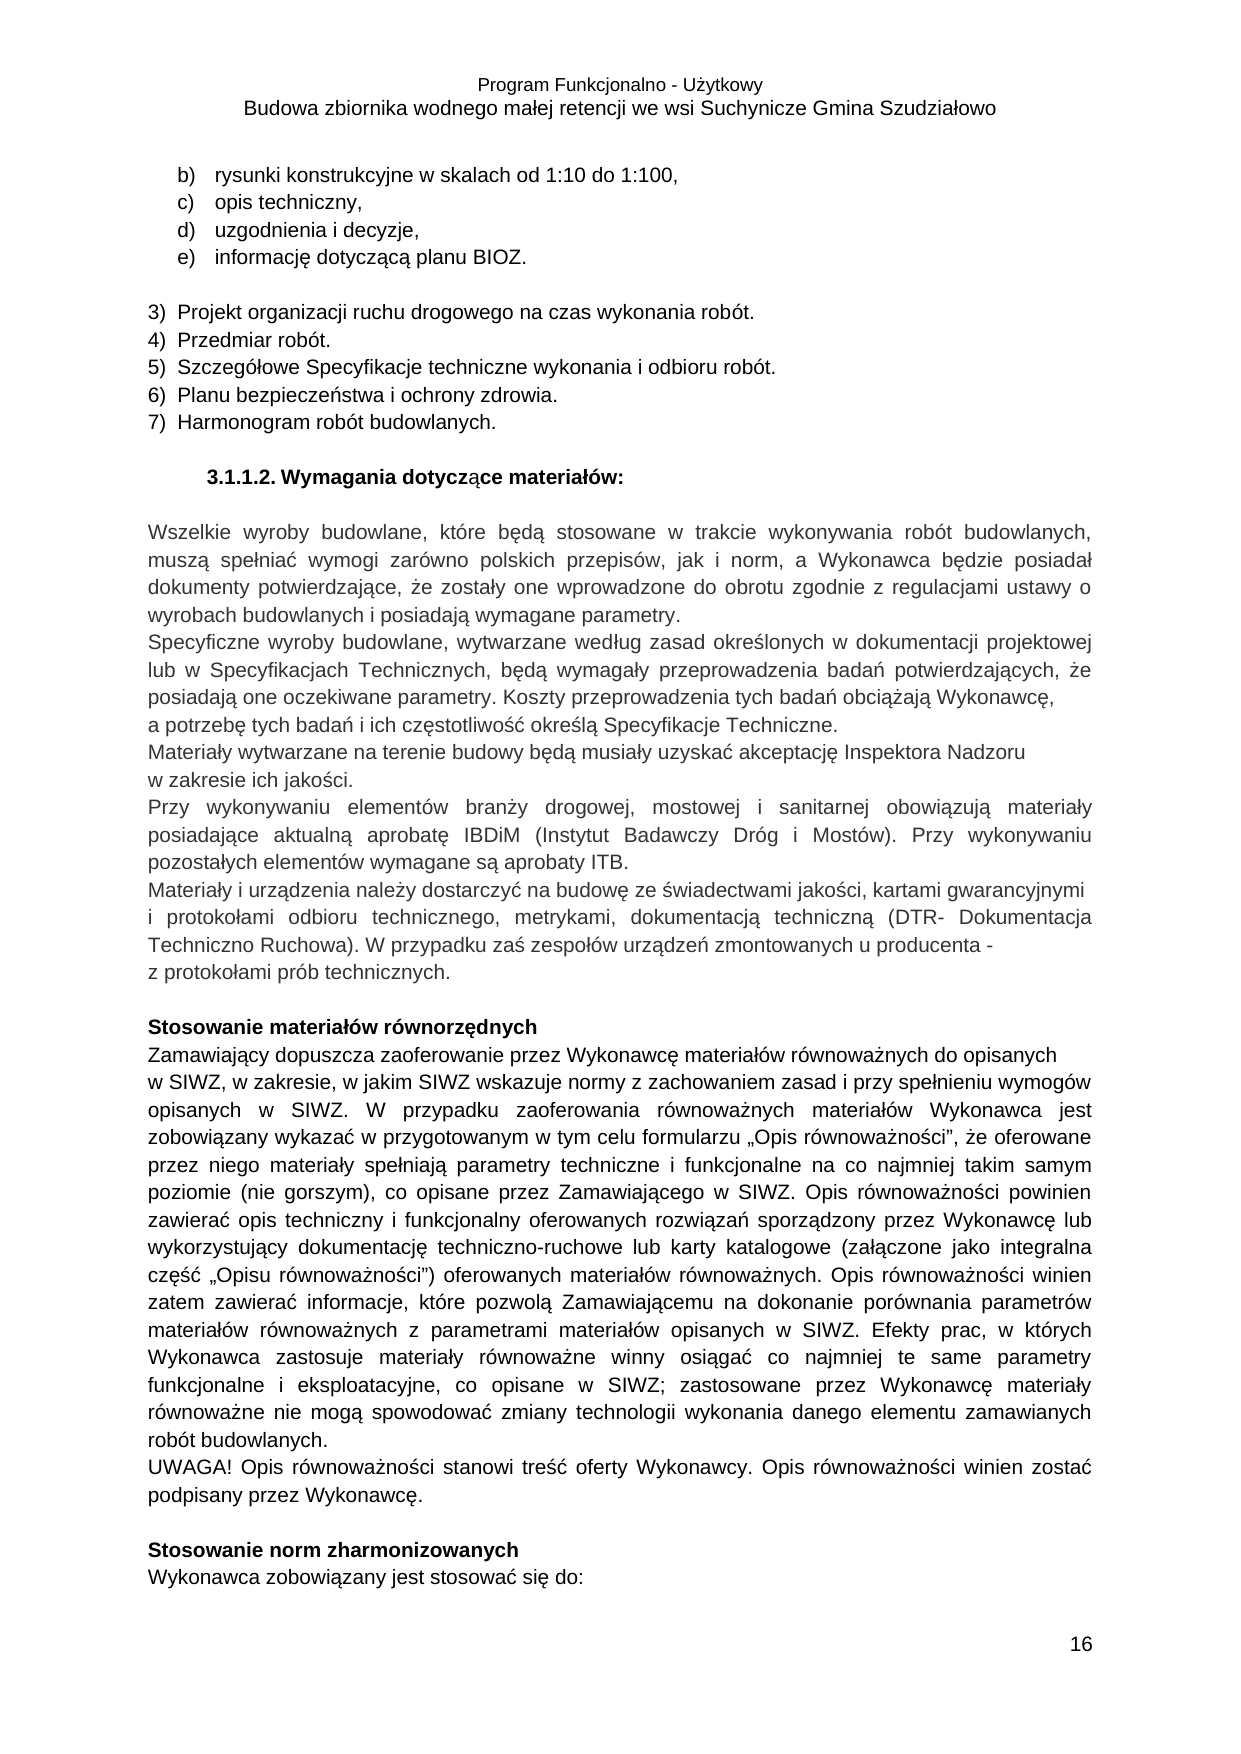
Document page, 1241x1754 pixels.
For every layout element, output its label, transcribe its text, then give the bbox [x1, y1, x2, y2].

text Wykonawca zobowiązany jest stosować się do: [148, 1565, 1093, 1589]
text UWAGA! Opis równoważności stanowi treść oferty Wykonawcy. Opis równoważności winien zostać podpisany przez Wykonawcę. [148, 1455, 1093, 1506]
list Wymagania dotyczące materiałów: [207, 465, 1093, 489]
list Przedmiar robót. [148, 327, 1093, 351]
text Wszelkie wyroby budowlane, które będą stosowane w trakcie wykonywania robót budowlanych, muszą spełniać wymogi zarówno polskich przepisów, jak i norm, a Wykonawca będzie posiadał dokumenty potwierdzające, że zostały one wprowadzone do obrotu zgodnie z regulacjami ustawy o wyrobach budowlanych i posiadają wymagane parametry. [148, 520, 1093, 626]
text Zamawiający dopuszcza zaoferowanie przez Wykonawcę materiałów równoważnych do opisanych w SIWZ, w zakresie, w jakim SIWZ wskazuje normy z zachowaniem zasad i przy spełnieniu wymogów opisanych w SIWZ. W przypadku zaoferowania równoważnych materiałów Wykonawca jest zobowiązany wykazać w przygotowanym w tym celu formularzu „Opis równoważności”, że oferowane przez niego materiały spełniają parametry techniczne i funkcjonalne na co najmniej takim samym poziomie (nie gorszym), co opisane przez Zamawiającego w SIWZ. Opis równoważności powinien zawierać opis techniczny i funkcjonalny oferowanych rozwiązań sporządzony przez Wykonawcę lub wykorzystujący dokumentację techniczno-ruchowe lub karty katalogowe (załączone jako integralna część „Opisu równoważności”) oferowanych materiałów równoważnych. Opis równoważności winien zatem zawierać informacje, które pozwolą Zamawiającemu na dokonanie porównania parametrów materiałów równoważnych z parametrami materiałów opisanych w SIWZ. Efekty prac, w których Wykonawca zastosuje materiały równoważne winny osiągać co najmniej te same parametry funkcjonalne i eksploatacyjne, co opisane w SIWZ; zastosowane przez Wykonawcę materiały równoważne nie mogą spowodować zmiany technologii wykonania danego elementu zamawianych robót budowlanych. [148, 1042, 1093, 1451]
text Materiały wytwarzane na terenie budowy będą musiały uzyskać akceptację Inspektora Nadzoru w zakresie ich jakości. [148, 740, 1093, 791]
list Planu bezpieczeństwa i ochrony zdrowia. [148, 382, 1093, 406]
text Przy wykonywaniu elementów branży drogowej, mostowej i sanitarnej obowiązują materiały posiadające aktualną aprobatę IBDiM (Instytut Badawczy Dróg i Mostów). Przy wykonywaniu pozostałych elementów wymagane są aprobaty ITB. [148, 795, 1093, 874]
list informację dotyczącą planu BIOZ. [177, 245, 1093, 269]
list rysunki konstrukcyjne w skalach od 1:10 do 1:100, [177, 162, 1093, 186]
text Stosowanie materiałów równorzędnych [148, 1015, 1093, 1039]
list Harmonogram robót budowlanych. [148, 410, 1093, 434]
text Specyficzne wyroby budowlane, wytwarzane według zasad określonych w dokumentacji projektowej lub w Specyfikacjach Technicznych, będą wymagały przeprowadzenia badań potwierdzających, że posiadają one oczekiwane parametry. Koszty przeprowadzenia tych badań obciążają Wykonawcę, a potrzebę tych badań i ich częstotliwość określą Specyfikacje Techniczne. [148, 630, 1093, 736]
text Stosowanie norm zharmonizowanych [148, 1537, 1093, 1561]
list uzgodnienia i decyzje, [177, 217, 1093, 241]
list Szczegółowe Specyfikacje techniczne wykonania i odbioru robót. [148, 355, 1093, 379]
list Projekt organizacji ruchu drogowego na czas wykonania robót. [148, 300, 1093, 324]
list opis techniczny, [177, 190, 1093, 214]
text Materiały i urządzenia należy dostarczyć na budowę ze świadectwami jakości, kartami gwarancyjnymi i protokołami odbioru technicznego, metrykami, dokumentacją techniczną (DTR- Dokumentacja Techniczno Ruchowa). W przypadku zaś zespołów urządzeń zmontowanych u producenta - z protokołami prób technicznych. [148, 877, 1093, 984]
